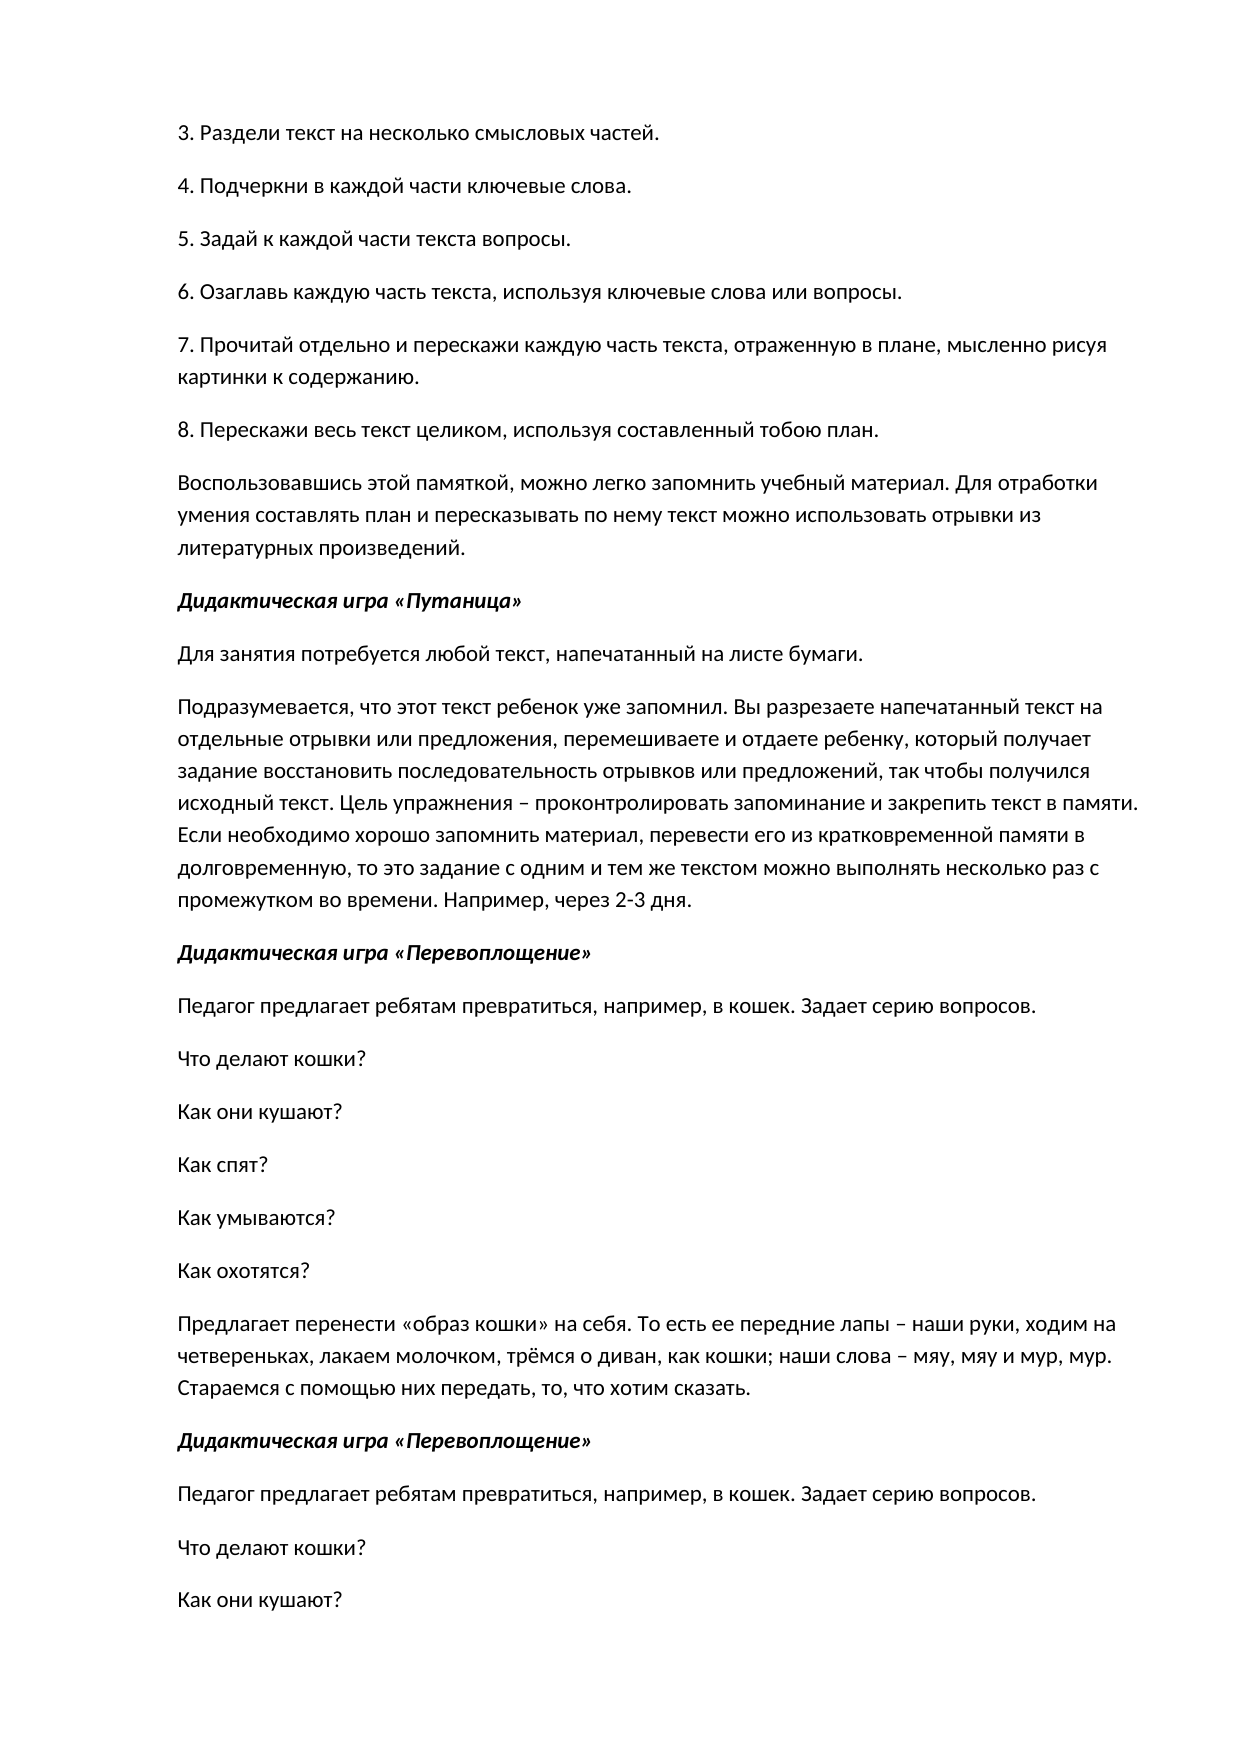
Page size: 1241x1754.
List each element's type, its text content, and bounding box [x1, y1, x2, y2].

text Как умываются? [177, 1203, 1152, 1231]
text Подразумевается, что этот текст ребенок уже запомнил. Вы разрезаете напечатанный текст на отдельные отрывки или предложения, перемешиваете и отдаете ребенку, который получает задание восстановить последовательность отрывков или предложений, так чтобы получился исходный текст. Цель упражнения – проконтролировать запоминание и закрепить текст в памяти. Если необходимо хорошо запомнить материал, перевести его из кратковременной памяти в долговременную, то это задание с одним и тем же текстом можно выполнять несколько раз с промежутком во времени. Например, через 2-3 дня. [177, 692, 1152, 913]
text 7. Прочитай отдельно и перескажи каждую часть текста, отраженную в плане, мысленно рисуя картинки к содержанию. [177, 330, 1152, 390]
text Что делают кошки? [177, 1533, 1152, 1561]
text 3. Раздели текст на несколько смысловых частей. [177, 118, 1152, 146]
text Дидактическая игра «Путаница» [177, 586, 1152, 614]
text Дидактическая игра «Перевоплощение» [177, 938, 1152, 966]
text Как охотятся? [177, 1256, 1152, 1284]
text Дидактическая игра «Перевоплощение» [177, 1427, 1152, 1454]
text Как они кушают? [177, 1097, 1152, 1125]
text Как они кушают? [177, 1586, 1152, 1614]
text Что делают кошки? [177, 1044, 1152, 1072]
text 8. Перескажи весь текст целиком, используя составленный тобою план. [177, 415, 1152, 443]
text Воспользовавшись этой памяткой, можно легко запомнить учебный материал. Для отработки умения составлять план и пересказывать по нему текст можно использовать отрывки из литературных произведений. [177, 468, 1152, 561]
text 5. Задай к каждой части текста вопросы. [177, 224, 1152, 252]
text Для занятия потребуется любой текст, напечатанный на листе бумаги. [177, 639, 1152, 667]
text Как спят? [177, 1150, 1152, 1178]
text 4. Подчеркни в каждой части ключевые слова. [177, 171, 1152, 199]
text Педагог предлагает ребятам превратиться, например, в кошек. Задает серию вопросов. [177, 991, 1152, 1019]
text Педагог предлагает ребятам превратиться, например, в кошек. Задает серию вопросов. [177, 1479, 1152, 1508]
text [177, 1309, 1152, 1402]
text 6. Озаглавь каждую часть текста, используя ключевые слова или вопросы. [177, 277, 1152, 305]
